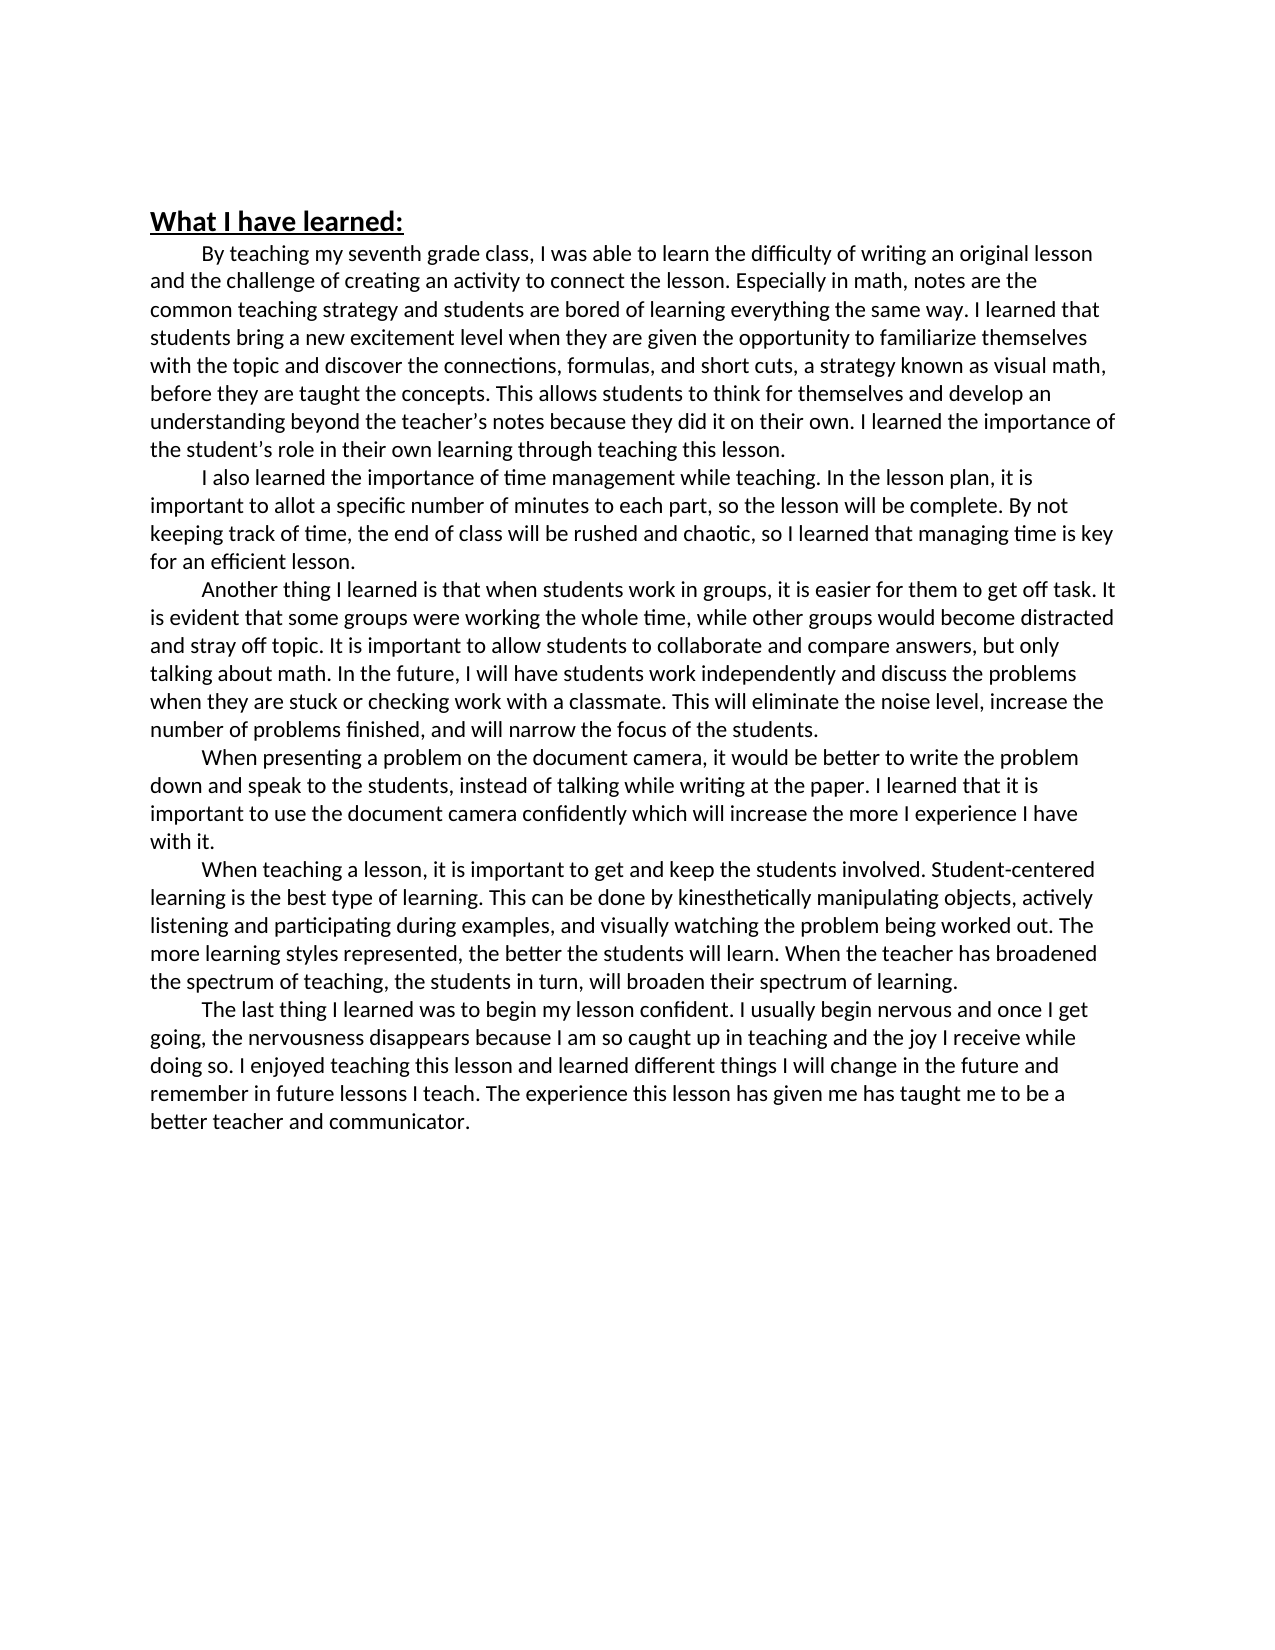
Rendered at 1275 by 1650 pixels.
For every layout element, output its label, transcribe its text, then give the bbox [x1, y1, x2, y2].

table_header What I have learned: By teaching my seventh grade class, I was able to learn the difficulty of writing an original lesson and the challenge of creating an activity to connect the lesson. Especially in math, notes are the common teaching strategy and students are bored of learning everything the same way. I learned that students bring a new excitement level when they are given the opportunity to familiarize themselves with the topic and discover the connections, formulas, and short cuts, a strategy known as visual math, before they are taught the concepts. This allows students to think for themselves and develop an understanding beyond the teacher’s notes because they did it on their own. I learned the importance of the student’s role in their own learning through teaching this lesson. I also learned the importance of time management while teaching. In the lesson plan, it is important to allot a specific number of minutes to each part, so the lesson will be complete. By not keeping track of time, the end of class will be rushed and chaotic, so I learned that managing time is key for an efficient lesson. Another thing I learned is that when students work in groups, it is easier for them to get off task. It is evident that some groups were working the whole time, while other groups would become distracted and stray off topic. It is important to allow students to collaborate and compare answers, but only talking about math. In the future, I will have students work independently and discuss the problems when they are stuck or checking work with a classmate. This will eliminate the noise level, increase the number of problems finished, and will narrow the focus of the students. When presenting a problem on the document camera, it would be better to write the problem down and speak to the students, instead of talking while writing at the paper. I learned that it is important to use the document camera confidently which will increase the more I experience I have with it. When teaching a lesson, it is important to get and keep the students involved. Student-centered learning is the best type of learning. This can be done by kinesthetically manipulating objects, actively listening and participating during examples, and visually watching the problem being worked out. The more learning styles represented, the better the students will learn. When the teacher has broadened the spectrum of teaching, the students in turn, will broaden their spectrum of learning. The last thing I learned was to begin my lesson confident. I usually begin nervous and once I get going, the nervousness disappears because I am so caught up in teaching and the joy I receive while doing so. I enjoyed teaching this lesson and learned different things I will change in the future and remember in future lessons I teach. The experience this lesson has given me has taught me to be a better teacher and communicator. [139, 203, 1136, 1163]
